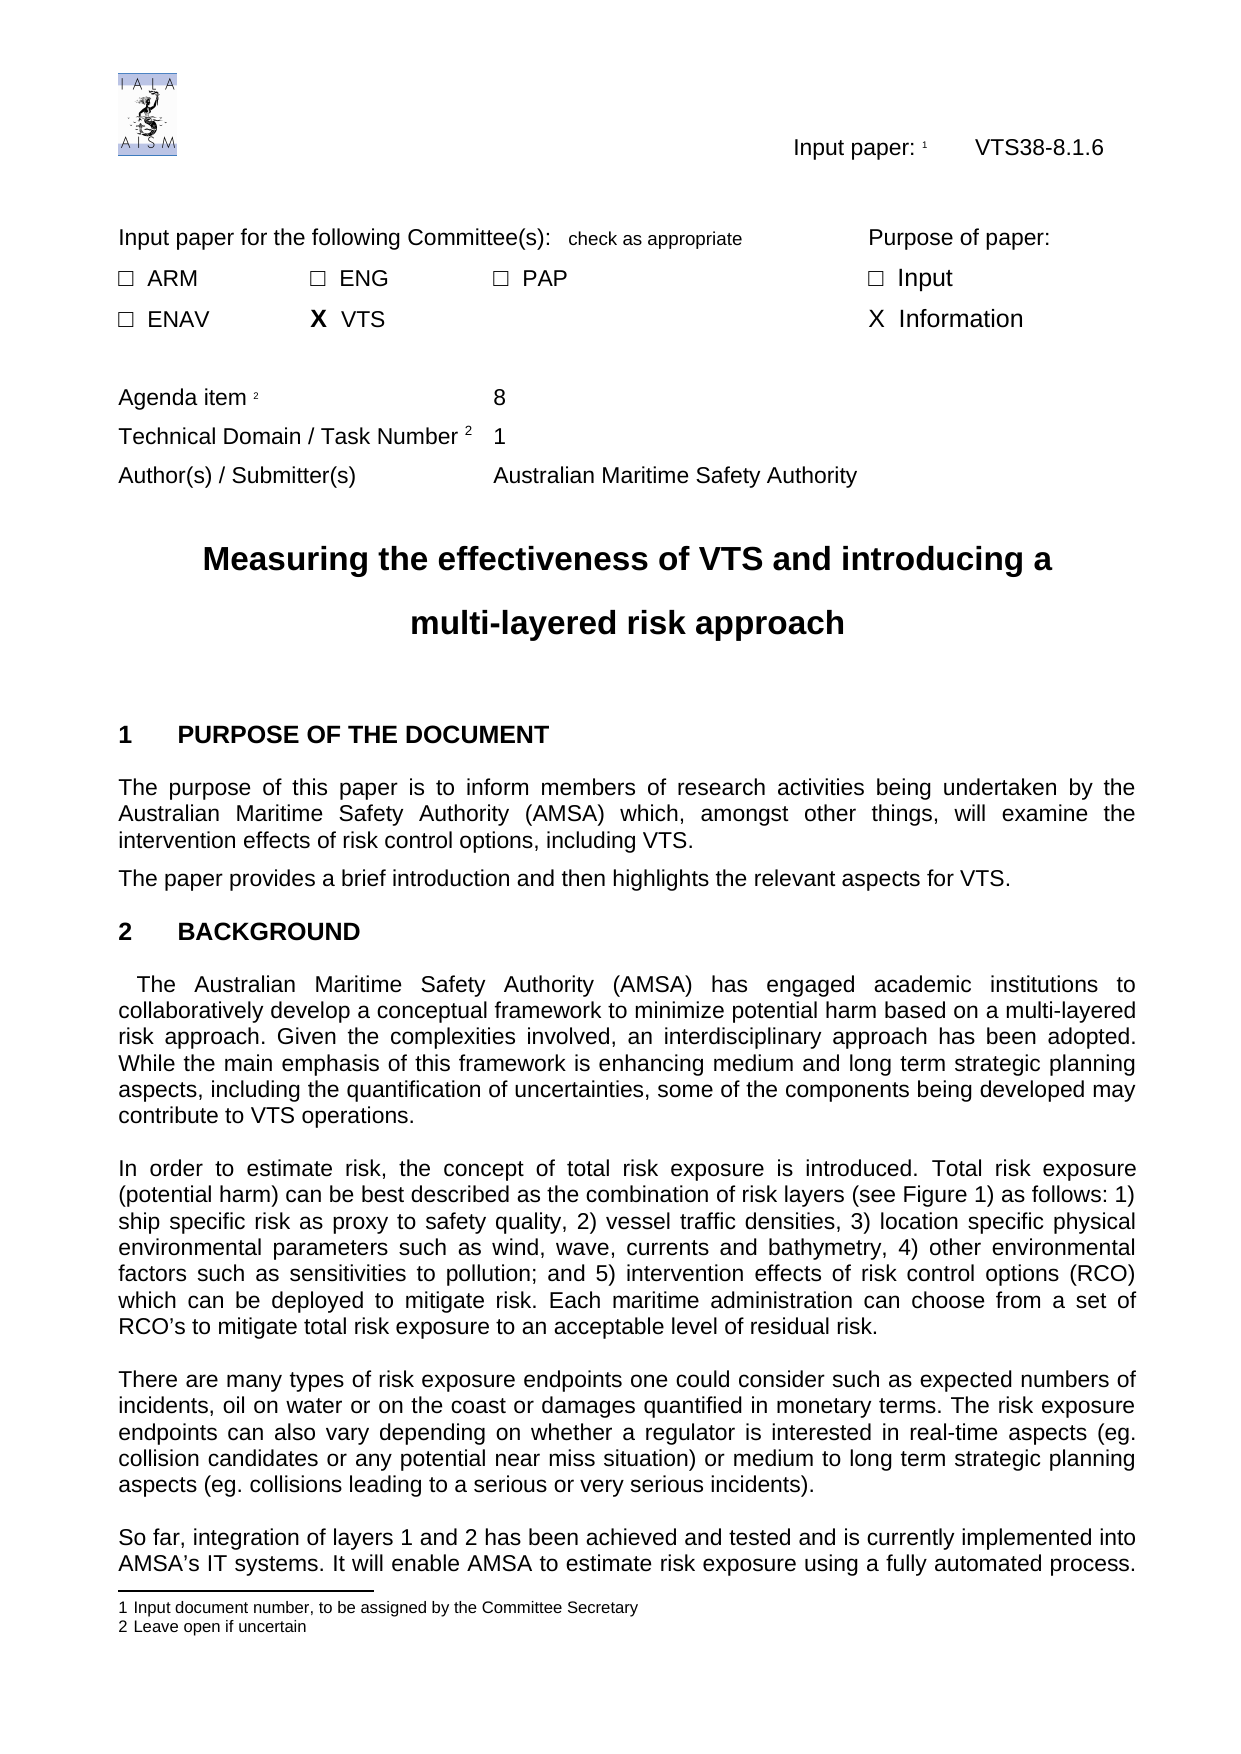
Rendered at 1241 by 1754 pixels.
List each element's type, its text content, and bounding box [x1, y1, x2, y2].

title Measuring the effectiveness of VTS and introducing a [118, 539, 1137, 578]
picture [118, 73, 177, 156]
text Author(s) / Submitter(s) Australian Maritime Safety Authority [118, 462, 1137, 488]
text In order to estimate risk, the concept of total risk exposure is introduced. Total risk exposure (potential harm) can be best described as the combination of risk layers (see Figure 1) as follows: 1) ship specific risk as proxy to safety quality, 2) vessel traffic densities, 3) location specific physical environmental parameters such as wind, wave, currents and bathymetry, 4) other environmental factors such as sensitivities to pollution; and 5) intervention effects of risk control options (RCO) which can be deployed to mitigate risk. Each maritime administration can choose from a set of RCO’s to mitigate total risk exposure to an acceptable level of residual risk. [118, 1155, 1137, 1339]
text The Australian Maritime Safety Authority (AMSA) has engaged academic institutions to collaboratively develop a conceptual framework to minimize potential harm based on a multi-layered risk approach. Given the complexities involved, an interdisciplinary approach has been adopted. While the main emphasis of this framework is enhancing medium and long term strategic planning aspects, including the quantification of uncertainties, some of the components being developed may contribute to VTS operations. [118, 971, 1137, 1129]
subtitle background [118, 917, 1137, 946]
text The purpose of this paper is to inform members of research activities being undertaken by the Australian Maritime Safety Authority (AMSA) which, amongst other things, will examine the intervention effects of risk control options, including VTS. [118, 774, 1137, 853]
text There are many types of risk exposure endpoints one could consider such as expected numbers of incidents, oil on water or on the coast or damages quantified in monetary terms. The risk exposure endpoints can also vary depending on whether a regulator is interested in real-time aspects (eg. collision candidates or any potential near miss situation) or medium to long term strategic planning aspects (eg. collisions leading to a serious or very serious incidents). [118, 1366, 1137, 1498]
text Input paper: VTS38-8.1.6 [118, 74, 1137, 160]
text Agenda item 8 [118, 384, 1137, 410]
text Input paper for the following Committee(s): check as appropriate Purpose of paper: [118, 224, 1137, 250]
text The paper provides a brief introduction and then highlights the relevant aspects for VTS. [118, 865, 1137, 892]
title multi-layered risk approach [118, 603, 1137, 641]
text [118, 1524, 1137, 1577]
subtitle Purpose of the document [118, 720, 1137, 749]
text □ ARM □ ENG □ PAP □ Input [118, 263, 1137, 291]
text Technical Domain / Task Number 2 1 [118, 423, 1137, 449]
text □ ENAV X VTS X Information [118, 304, 1137, 333]
